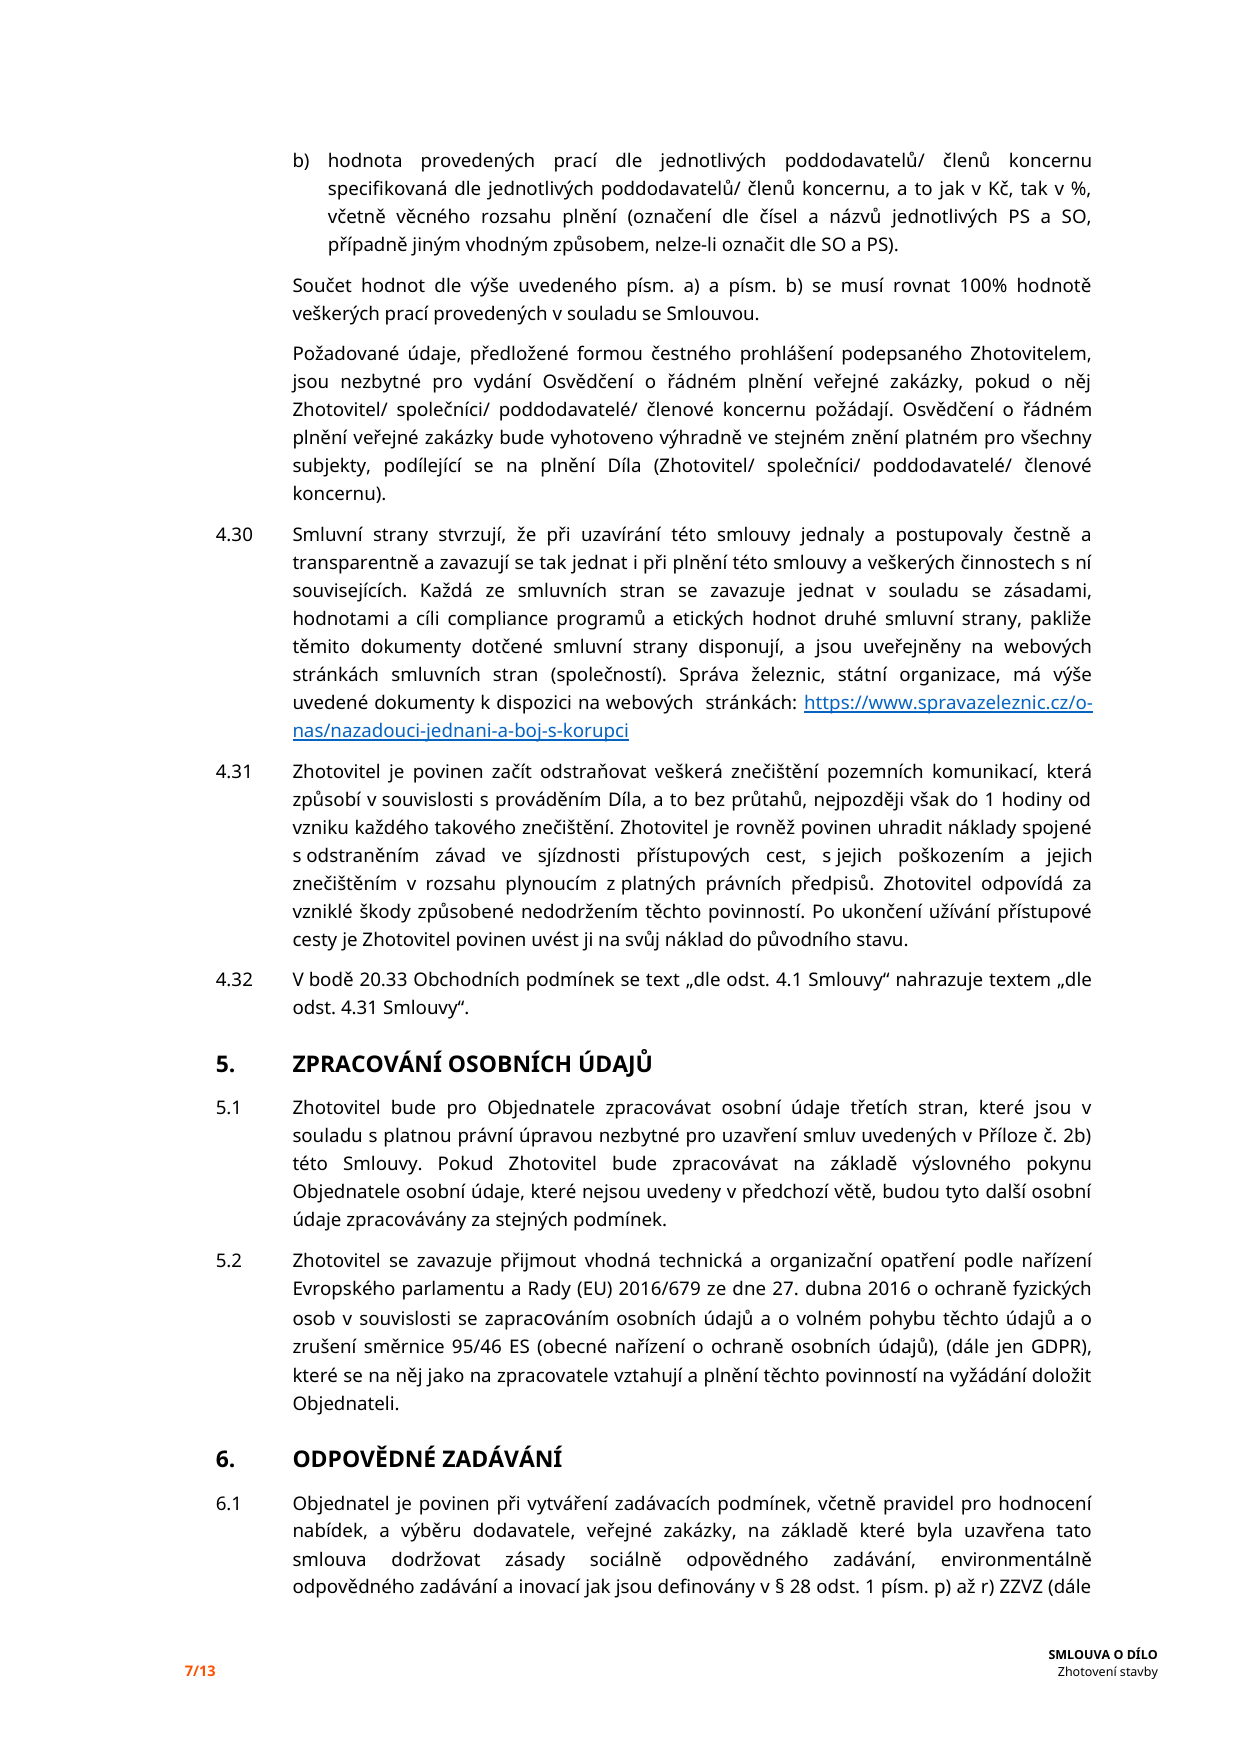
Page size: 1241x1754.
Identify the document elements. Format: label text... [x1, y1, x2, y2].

text ODPOVĚDNÉ ZADÁVÁNÍ [216, 1443, 1093, 1474]
text ZPRACOVÁNÍ OSOBNÍCH ÚDAJŮ [216, 1048, 1093, 1079]
text Součet hodnot dle výše uvedeného písm. a) a písm. b) se musí rovnat 100% hodnotě veškerých prací provedených v souladu se Smlouvou. [292, 272, 1093, 326]
text Zhotovitel se zavazuje přijmout vhodná technická a organizační opatření podle nařízení Evropského parlamentu a Rady (EU) 2016/679 ze dne 27. dubna 2016 o ochraně fyzických osob v souvislosti se zapracováním osobních údajů a o volném pohybu těchto údajů a o zrušení směrnice 95/46 ES (obecné nařízení o ochraně osobních údajů), (dále jen GDPR), které se na něj jako na zpracovatele vztahují a plnění těchto povinností na vyžádání doložit Objednateli. [216, 1247, 1093, 1415]
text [216, 1490, 1093, 1599]
text Požadované údaje, předložené formou čestného prohlášení podepsaného Zhotovitelem, jsou nezbytné pro vydání Osvědčení o řádném plnění veřejné zakázky, pokud o něj Zhotovitel/ společníci/ poddodavatelé/ členové koncernu požádají. Osvědčení o řádném plnění veřejné zakázky bude vyhotoveno výhradně ve stejném znění platném pro všechny subjekty, podílející se na plnění Díla (Zhotovitel/ společníci/ poddodavatelé/ členové koncernu). [292, 341, 1093, 506]
list Zhotovitel je povinen začít odstraňovat veškerá znečištění pozemních komunikací, která způsobí v souvislosti s prováděním Díla, a to bez průtahů, nejpozději však do 1 hodiny od vzniku každého takového znečištění. Zhotovitel je rovněž povinen uhradit náklady spojené s odstraněním závad ve sjízdnosti přístupových cest, s jejich poškozením a jejich znečištěním v rozsahu plynoucím z platných právních předpisů. Zhotovitel odpovídá za vzniklé škody způsobené nedodržením těchto povinností. Po ukončení užívání přístupové cesty je Zhotovitel povinen uvést ji na svůj náklad do původního stavu. [216, 758, 1093, 952]
list V bodě 20.33 Obchodních podmínek se text „dle odst. 4.1 Smlouvy“ nahrazuje textem „dle odst. 4.31 Smlouvy“. [216, 967, 1093, 1020]
text Zhotovitel bude pro Objednatele zpracovávat osobní údaje třetích stran, které jsou v souladu s platnou právní úpravou nezbytné pro uzavření smluv uvedených v Příloze č. 2b) této Smlouvy. Pokud Zhotovitel bude zpracovávat na základě výslovného pokynu Objednatele osobní údaje, které nejsou uvedeny v předchozí větě, budou tyto další osobní údaje zpracovávány za stejných podmínek. [216, 1094, 1093, 1232]
list Smluvní strany stvrzují, že při uzavírání této smlouvy jednaly a postupovaly čestně a transparentně a zavazují se tak jednat i při plnění této smlouvy a veškerých činnostech s ní souvisejících. Každá ze smluvních stran se zavazuje jednat v souladu se zásadami, hodnotami a cíli compliance programů a etických hodnot druhé smluvní strany, pakliže těmito dokumenty dotčené smluvní strany disponují, a jsou uveřejněny na webových stránkách smluvních stran (společností). Správa železnic, státní organizace, má výše uvedené dokumenty k dispozici na webových stránkách: https://www.spravazeleznic.cz/o-nas/nazadouci-jednani-a-boj-s-korupci [216, 521, 1093, 743]
text hodnota provedených prací dle jednotlivých poddodavatelů/ členů koncernu specifikovaná dle jednotlivých poddodavatelů/ členů koncernu, a to jak v Kč, tak v %, včetně věcného rozsahu plnění (označení dle čísel a názvů jednotlivých PS a SO, případně jiným vhodným způsobem, nelze-li označit dle SO a PS). [292, 147, 1093, 257]
